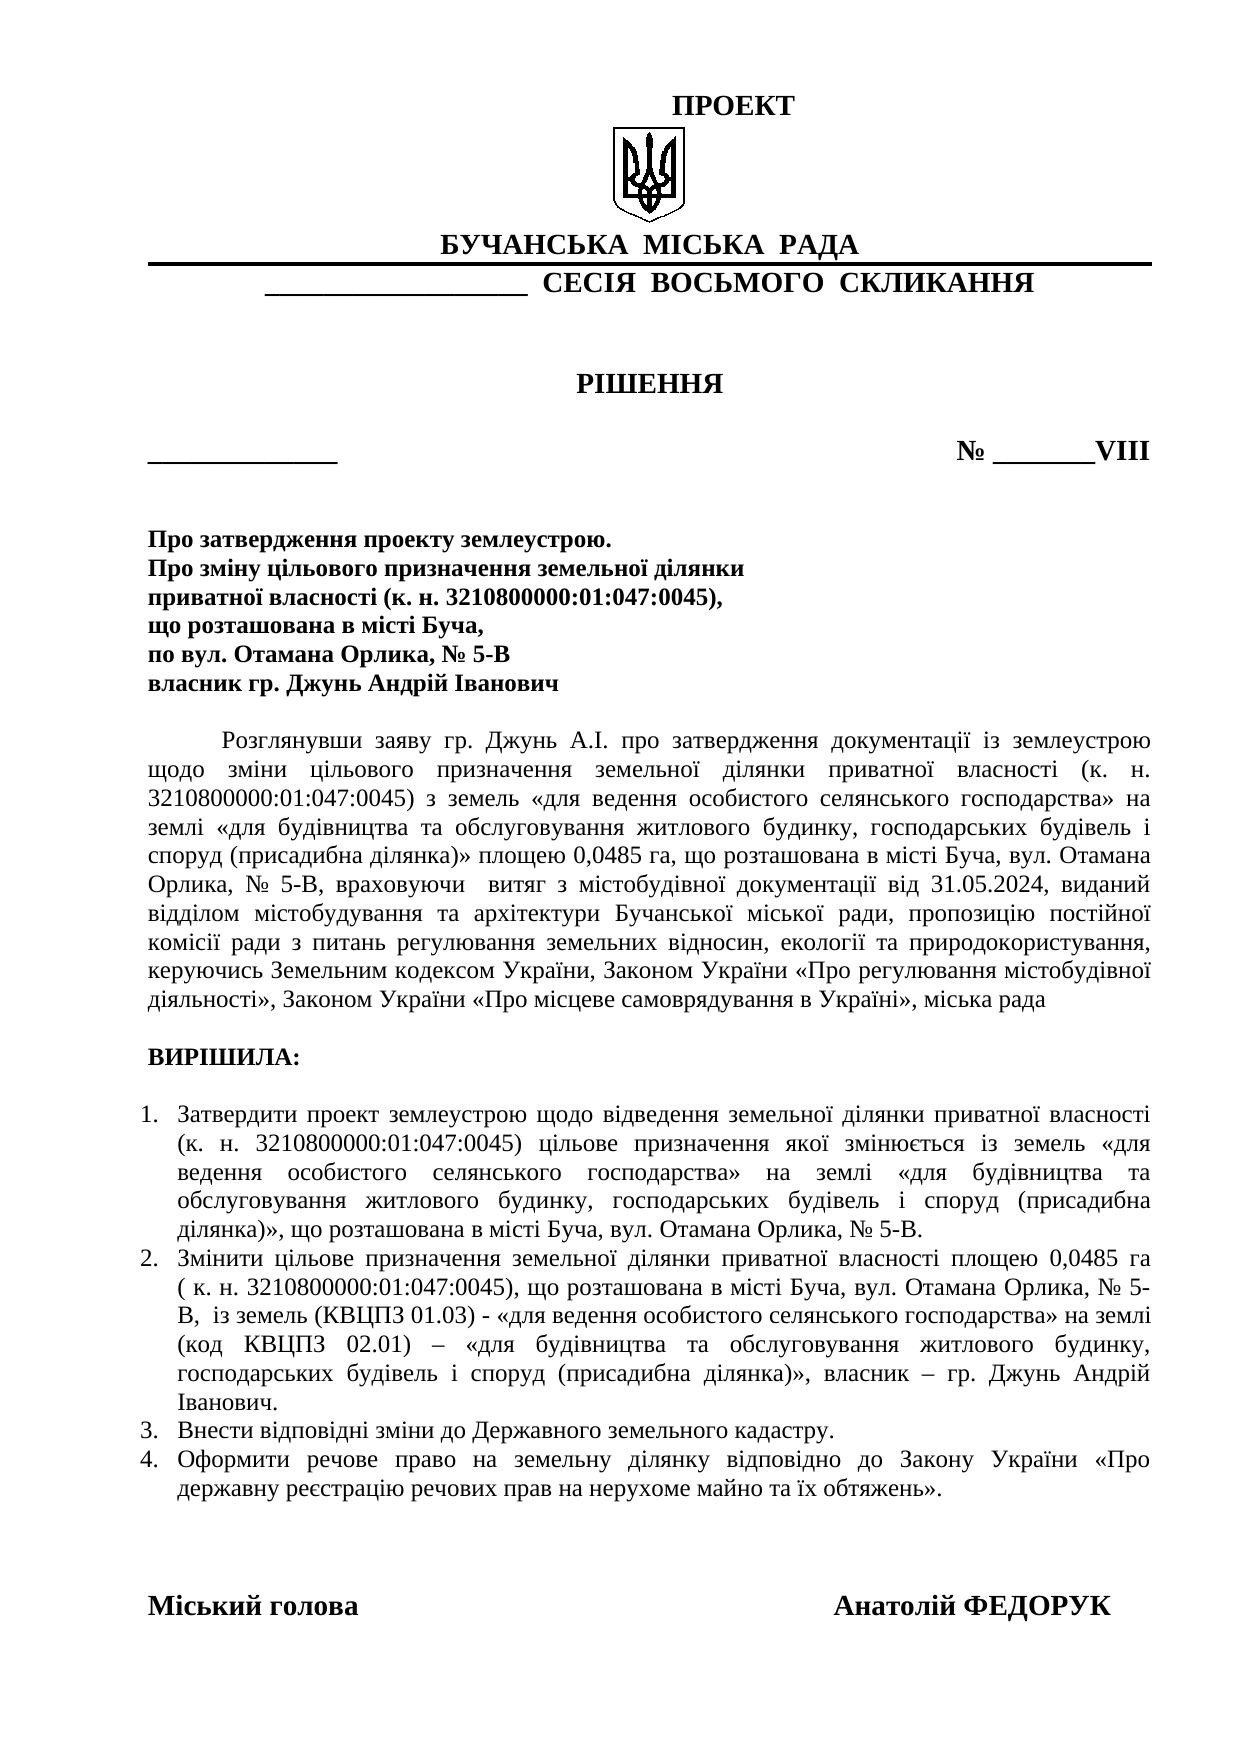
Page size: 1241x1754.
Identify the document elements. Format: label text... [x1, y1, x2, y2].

text Про затвердження проекту землеустрою. [148, 524, 1152, 553]
list Внести відповідні зміни до Державного земельного кадастру. [140, 1416, 1152, 1444]
text Розглянувши заяву гр. Джунь А.І. про затвердження документації із землеустрою щодо зміни цільового призначення земельної ділянки приватної власності (к. н. 3210800000:01:047:0045) з земель «для ведення особистого селянського господарства» на землі «для будівництва та обслуговування житлового будинку, господарських будівель і споруд (присадибна ділянка)» площею 0,0485 га, що розташована в місті Буча, вул. Отамана Орлика, № 5-В, враховуючи витяг з містобудівної документації від 31.05.2024, виданий відділом містобудування та архітектури Бучанської міської ради, пропозицію постійної комісії ради з питань регулювання земельних відносин, екології та природокористування, керуючись Земельним кодексом України, Законом України «Про регулювання містобудівної діяльності», Законом України «Про місцеве самоврядування в Україні», міська рада [148, 726, 1152, 1013]
text Про зміну цільового призначення земельної ділянки [148, 553, 1152, 582]
text ПРОЕКТ [148, 88, 1152, 122]
text БУЧАНСЬКА МІСЬКА РАДА [148, 227, 1152, 262]
text власник гр. Джунь Андрій Іванович [148, 668, 1152, 697]
text що розташована в місті Буча, [148, 611, 1152, 639]
text приватної власності (к. н. 3210800000:01:047:0045), [148, 582, 1152, 611]
list Змінити цільове призначення земельної ділянки приватної власності площею 0,0485 га ( к. н. 3210800000:01:047:0045), що розташована в місті Буча, вул. Отамана Орлика, № 5-В, із земель (КВЦПЗ 01.03) - «для ведення особистого селянського господарства» на землі (код КВЦПЗ 02.01) – «для будівництва та обслуговування житлового будинку, господарських будівель і споруд (присадибна ділянка)», власник – гр. Джунь Андрій Іванович. [140, 1243, 1152, 1416]
text Міський голова Анатолій ФЕДОРУК [148, 1588, 1152, 1622]
text _____________ № _______VIІІ [148, 433, 1152, 467]
text ВИРІШИЛА: [148, 1042, 1152, 1071]
text РІШЕННЯ [148, 366, 1152, 400]
list Оформити речове право на земельну ділянку відповідно до Закону України «Про державну реєстрацію речових прав на нерухоме майно та їх обтяжень». [140, 1444, 1152, 1502]
text по вул. Отамана Орлика, № 5-В [148, 639, 1152, 668]
text __________________ СЕСІЯ ВОСЬМОГО СКЛИКАННЯ [148, 266, 1152, 299]
list Затвердити проект землеустрою щодо відведення земельної ділянки приватної власності (к. н. 3210800000:01:047:0045) цільове призначення якої змінюється із земель «для ведення особистого селянського господарства» на землі «для будівництва та обслуговування житлового будинку, господарських будівель і споруд (присадибна ділянка)», що розташована в місті Буча, вул. Отамана Орлика, № 5-В. [140, 1099, 1152, 1243]
